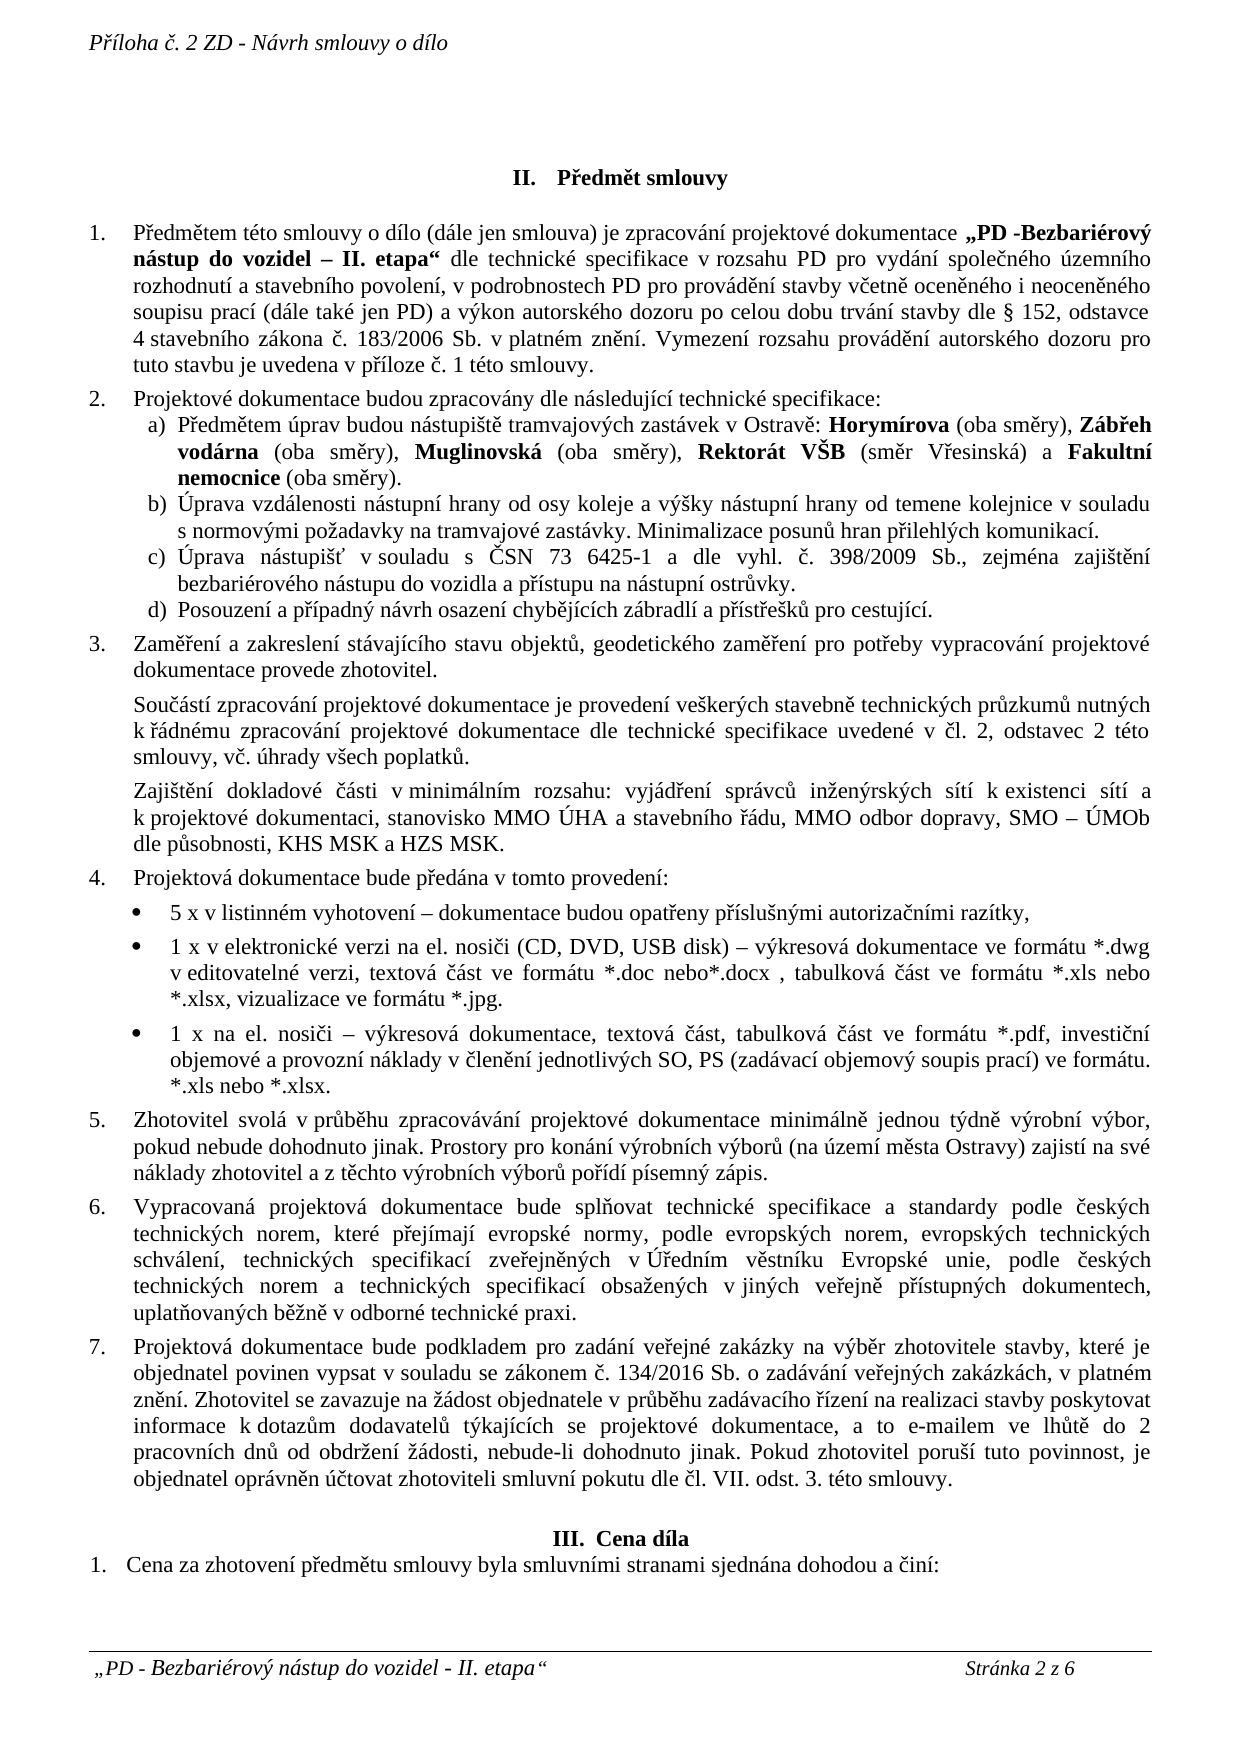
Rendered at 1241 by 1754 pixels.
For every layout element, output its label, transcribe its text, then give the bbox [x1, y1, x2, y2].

list Cena díla [89, 1525, 1152, 1552]
list Projektová dokumentace bude předána v tomto provedení: [89, 864, 1152, 891]
list Projektová dokumentace bude podkladem pro zadání veřejné zakázky na výběr zhotovitele stavby, které je objednatel povinen vypsat v souladu se zákonem č. 134/2016 Sb. o zadávání veřejných zakázkách, v platném znění. Zhotovitel se zavazuje na žádost objednatele v průběhu zadávacího řízení na realizaci stavby poskytovat informace k dotazům dodavatelů týkajících se projektové dokumentace, a to e-mailem ve lhůtě do 2 pracovních dnů od obdržení žádosti, nebude-li dohodnuto jinak. Pokud zhotovitel poruší tuto povinnost, je objednatel oprávněn účtovat zhotoviteli smluvní pokutu dle čl. VII. odst. 3. této smlouvy. [89, 1333, 1152, 1491]
list 5 x v listinném vyhotovení – dokumentace budou opatřeny příslušnými autorizačními razítky, [132, 898, 1152, 925]
subtitle Cena za zhotovení předmětu smlouvy byla smluvními stranami sjednána dohodou a činí: [89, 1552, 1152, 1578]
list 1 x na el. nosiči – výkresová dokumentace, textová část, tabulková část ve formátu *.pdf, investiční objemové a provozní náklady v členění jednotlivých SO, PS (zadávací objemový soupis prací) ve formátu. *.xls nebo *.xlsx. [132, 1019, 1152, 1099]
list Předmětem úprav budou nástupiště tramvajových zastávek v Ostravě: Horymírova (oba směry), Zábřeh vodárna (oba směry), Muglinovská (oba směry), Rektorát VŠB (směr Vřesinská) a Fakultní nemocnice (oba směry). [148, 411, 1152, 491]
list Projektové dokumentace budou zpracovány dle následující technické specifikace: [89, 385, 1152, 411]
list Předmětem této smlouvy o dílo (dále jen smlouva) je zpracování projektové dokumentace „PD -Bezbariérový nástup do vozidel – II. etapa“ dle technické specifikace v rozsahu PD pro vydání společného územního rozhodnutí a stavebního povolení, v podrobnostech PD pro provádění stavby včetně oceněného i neoceněného soupisu prací (dále také jen PD) a výkon autorského dozoru po celou dobu trvání stavby dle § 152, odstavce 4 stavebního zákona č. 183/2006 Sb. v platném znění. Vymezení rozsahu provádění autorského dozoru pro tuto stavbu je uvedena v příloze č. 1 této smlouvy. [89, 219, 1152, 377]
list Úprava nástupišť v souladu s ČSN 73 6425-1 a dle vyhl. č. 398/2009 Sb., zejména zajištění bezbariérového nástupu do vozidla a přístupu na nástupní ostrůvky. [148, 543, 1152, 596]
list Posouzení a případný návrh osazení chybějících zábradlí a přístřešků pro cestující. [148, 596, 1152, 622]
text Součástí zpracování projektové dokumentace je provedení veškerých stavebně technických průzkumů nutných k řádnému zpracování projektové dokumentace dle technické specifikace uvedené v čl. 2, odstavec 2 této smlouvy, vč. úhrady všech poplatků. [133, 691, 1152, 770]
list Vypracovaná projektová dokumentace bude splňovat technické specifikace a standardy podle českých technických norem, které přejímají evropské normy, podle evropských norem, evropských technických schválení, technických specifikací zveřejněných v Úředním věstníku Evropské unie, podle českých technických norem a technických specifikací obsažených v jiných veřejně přístupných dokumentech, uplatňovaných běžně v odborné technické praxi. [89, 1193, 1152, 1325]
text Zajištění dokladové části v minimálním rozsahu: vyjádření správců inženýrských sítí k existenci sítí a k projektové dokumentaci, stanovisko MMO ÚHA a stavebního řádu, MMO odbor dopravy, SMO – ÚMOb dle působnosti, KHS MSK a HZS MSK. [133, 777, 1152, 857]
list Zhotovitel svolá v průběhu zpracovávání projektové dokumentace minimálně jednou týdně výrobní výbor, pokud nebude dohodnuto jinak. Prostory pro konání výrobních výborů (na území města Ostravy) zajistí na své náklady zhotovitel a z těchto výrobních výborů pořídí písemný zápis. [89, 1106, 1152, 1186]
list Úprava vzdálenosti nástupní hrany od osy koleje a výšky nástupní hrany od temene kolejnice v souladu s normovými požadavky na tramvajové zastávky. Minimalizace posunů hran přilehlých komunikací. [148, 491, 1152, 543]
list Předmět smlouvy [89, 164, 1152, 190]
list Zaměření a zakreslení stávajícího stavu objektů, geodetického zaměření pro potřeby vypracování projektové dokumentace provede zhotovitel. [89, 630, 1152, 683]
list 1 x v elektronické verzi na el. nosiči (CD, DVD, USB disk) – výkresová dokumentace ve formátu *.dwg v editovatelné verzi, textová část ve formátu *.doc nebo*.docx , tabulková část ve formátu *.xls nebo *.xlsx, vizualizace ve formátu *.jpg. [132, 933, 1152, 1012]
